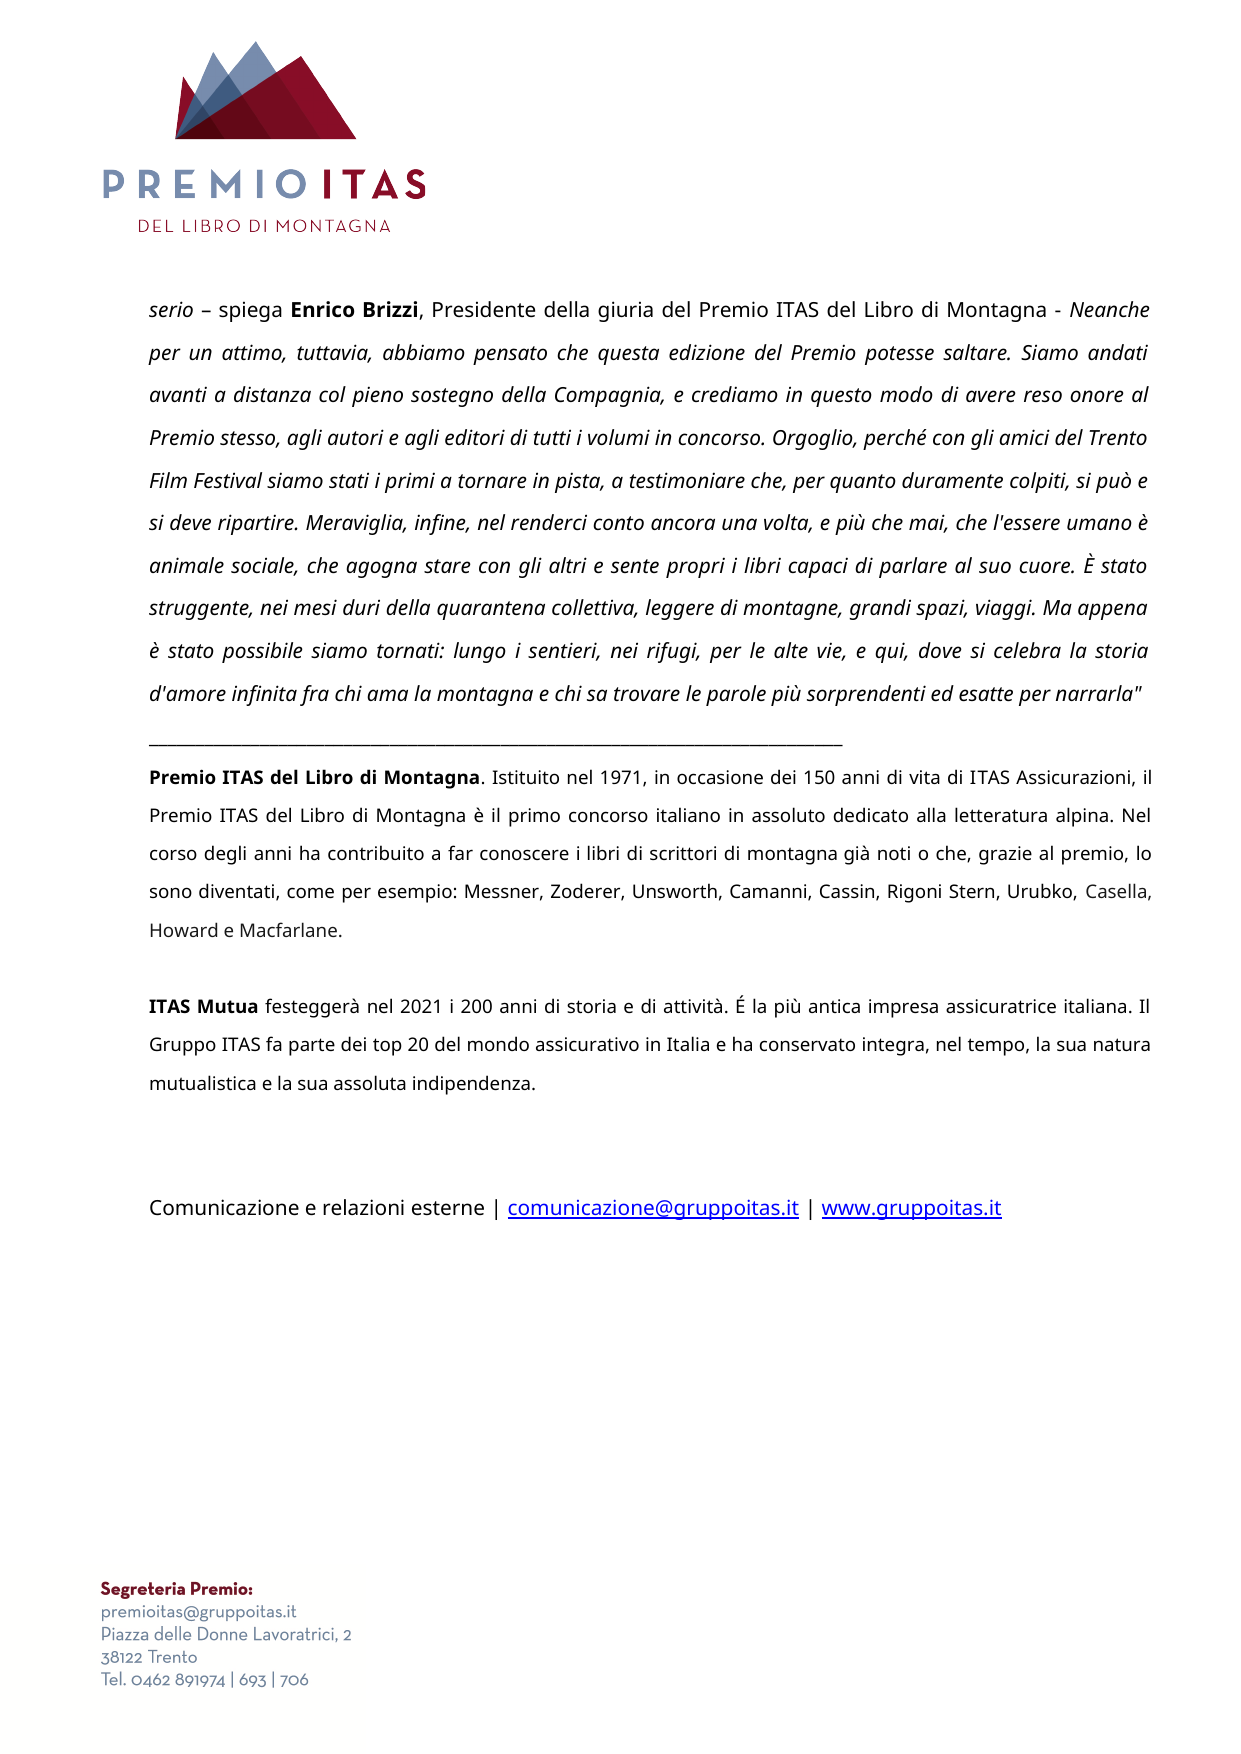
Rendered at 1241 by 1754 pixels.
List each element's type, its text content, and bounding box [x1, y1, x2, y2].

picture [103, 41, 426, 232]
text Premio ITAS del Libro di Montagna. Istituito nel 1971, in occasione dei 150 anni di vita di ITAS Assicurazioni, il Premio ITAS del Libro di Montagna è il primo concorso italiano in assoluto dedicato alla letteratura alpina. Nel corso degli anni ha contribuito a far conoscere i libri di scrittori di montagna già noti o che, grazie al premio, lo sono diventati, come per esempio: Messner, Zoderer, Unsworth, Camanni, Cassin, Rigoni Stern, Urubko, Casella, Howard e Macfarlane. [149, 764, 1152, 942]
text ITAS Mutua festeggerà nel 2021 i 200 anni di storia e di attività. É la più antica impresa assicuratrice italiana. Il Gruppo ITAS fa parte dei top 20 del mondo assicurativo in Italia e ha conservato integra, nel tempo, la sua natura mutualistica e la sua assoluta indipendenza. [149, 993, 1152, 1095]
picture [0, 1564, 366, 1754]
text Comunicazione e relazioni esterne | comunicazione@gruppoitas.it | www.gruppoitas.it [149, 1193, 1152, 1222]
text ___________________________________________________________________________ [149, 721, 1152, 750]
